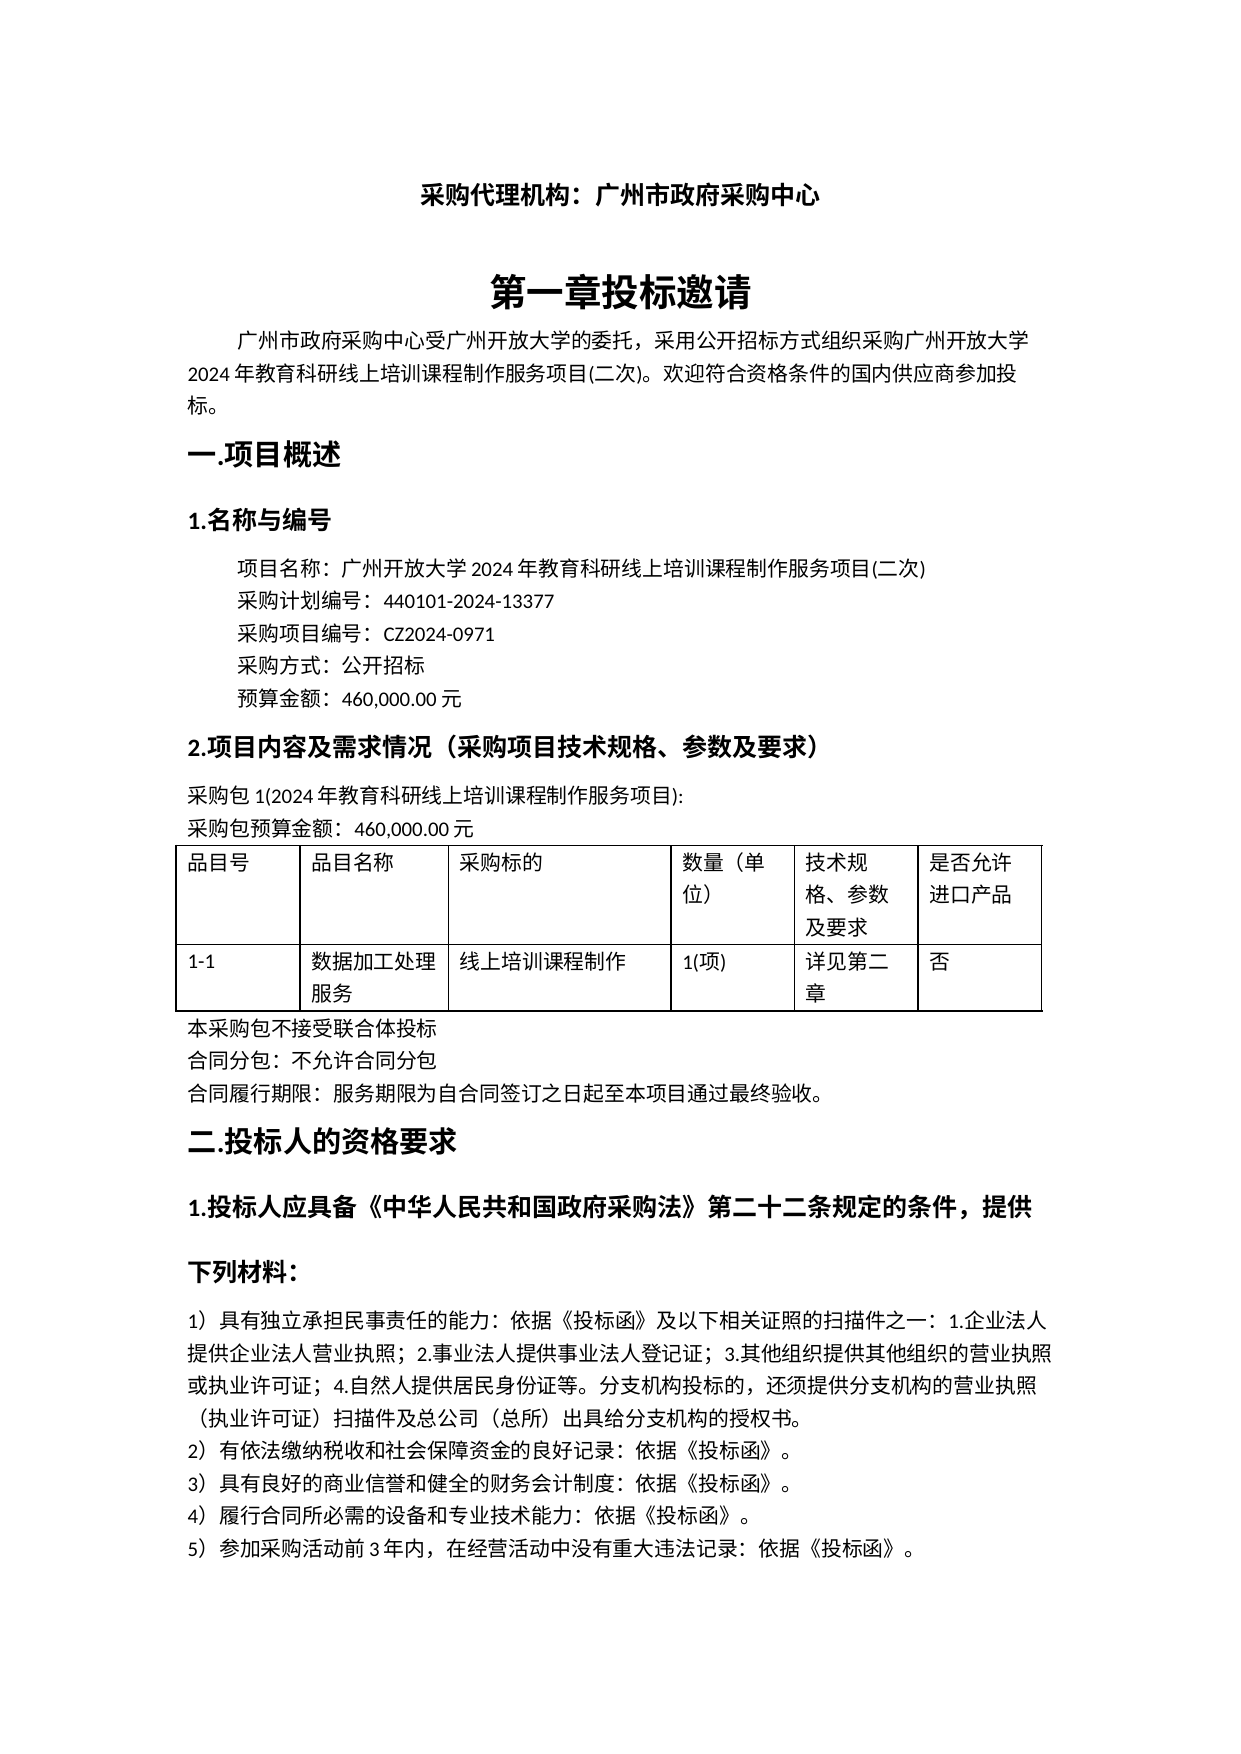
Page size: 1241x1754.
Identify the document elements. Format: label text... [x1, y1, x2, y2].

text 采购计划编号：440101-2024-13377 [187, 584, 1053, 617]
table_cell 1-1 [177, 945, 299, 1010]
text 采购项目编号：CZ2024-0971 [187, 617, 1053, 649]
table_header 技术规格、参数及要求 [795, 846, 917, 943]
text 一.项目概述 [187, 422, 1053, 487]
text 项目名称：广州开放大学2024年教育科研线上培训课程制作服务项目(二次) [187, 552, 1053, 584]
text 预算金额：460,000.00元 [187, 682, 1053, 714]
text 合同履行期限：服务期限为自合同签订之日起至本项目通过最终验收。 [187, 1077, 1053, 1109]
table_header 采购标的 [449, 846, 670, 943]
table_cell 详见第二章 [795, 945, 917, 1010]
text 第一章投标邀请 [187, 259, 1053, 324]
text 广州市政府采购中心受广州开放大学的委托，采用公开招标方式组织采购广州开放大学2024年教育科研线上培训课程制作服务项目(二次)。欢迎符合资格条件的国内供应商参加投标。 [187, 324, 1053, 422]
table_cell 线上培训课程制作 [449, 945, 670, 1010]
table_cell 1(项) [672, 945, 794, 1010]
table_header 品目号 [177, 846, 299, 943]
text 采购代理机构：广州市政府采购中心 [187, 162, 1053, 227]
text 合同分包：不允许合同分包 [187, 1044, 1053, 1077]
text 采购包预算金额：460,000.00元 [187, 812, 1053, 844]
table_cell 否 [919, 945, 1041, 1010]
text 1）具有独立承担民事责任的能力：依据《投标函》及以下相关证照的扫描件之一：1.企业法人提供企业法人营业执照；2.事业法人提供事业法人登记证；3.其他组织提供其他组织的营业执照或执业许可证；4.自然人提供居民身份证等。分支机构投标的，还须提供分支机构的营业执照（执业许可证）扫描件及总公司（总所）出具给分支机构的授权书。 [187, 1304, 1053, 1434]
table_header 数量（单位） [672, 846, 794, 943]
table_header 品目名称 [301, 846, 448, 943]
text 5）参加采购活动前3年内，在经营活动中没有重大违法记录：依据《投标函》。 [187, 1532, 1053, 1564]
text 4）履行合同所必需的设备和专业技术能力：依据《投标函》。 [187, 1499, 1053, 1532]
table_header 是否允许进口产品 [919, 846, 1041, 943]
text 采购方式：公开招标 [187, 649, 1053, 682]
text 2）有依法缴纳税收和社会保障资金的良好记录：依据《投标函》。 [187, 1434, 1053, 1467]
text 2.项目内容及需求情况（采购项目技术规格、参数及要求） [187, 714, 1053, 779]
text 二.投标人的资格要求 [187, 1109, 1053, 1174]
table_cell 数据加工处理服务 [301, 945, 448, 1010]
text 1.名称与编号 [187, 487, 1053, 552]
text 1.投标人应具备《中华人民共和国政府采购法》第二十二条规定的条件，提供下列材料： [187, 1174, 1053, 1304]
text 本采购包不接受联合体投标 [187, 1012, 1053, 1044]
text 3）具有良好的商业信誉和健全的财务会计制度：依据《投标函》。 [187, 1467, 1053, 1499]
text 采购包1(2024年教育科研线上培训课程制作服务项目): [187, 779, 1053, 812]
